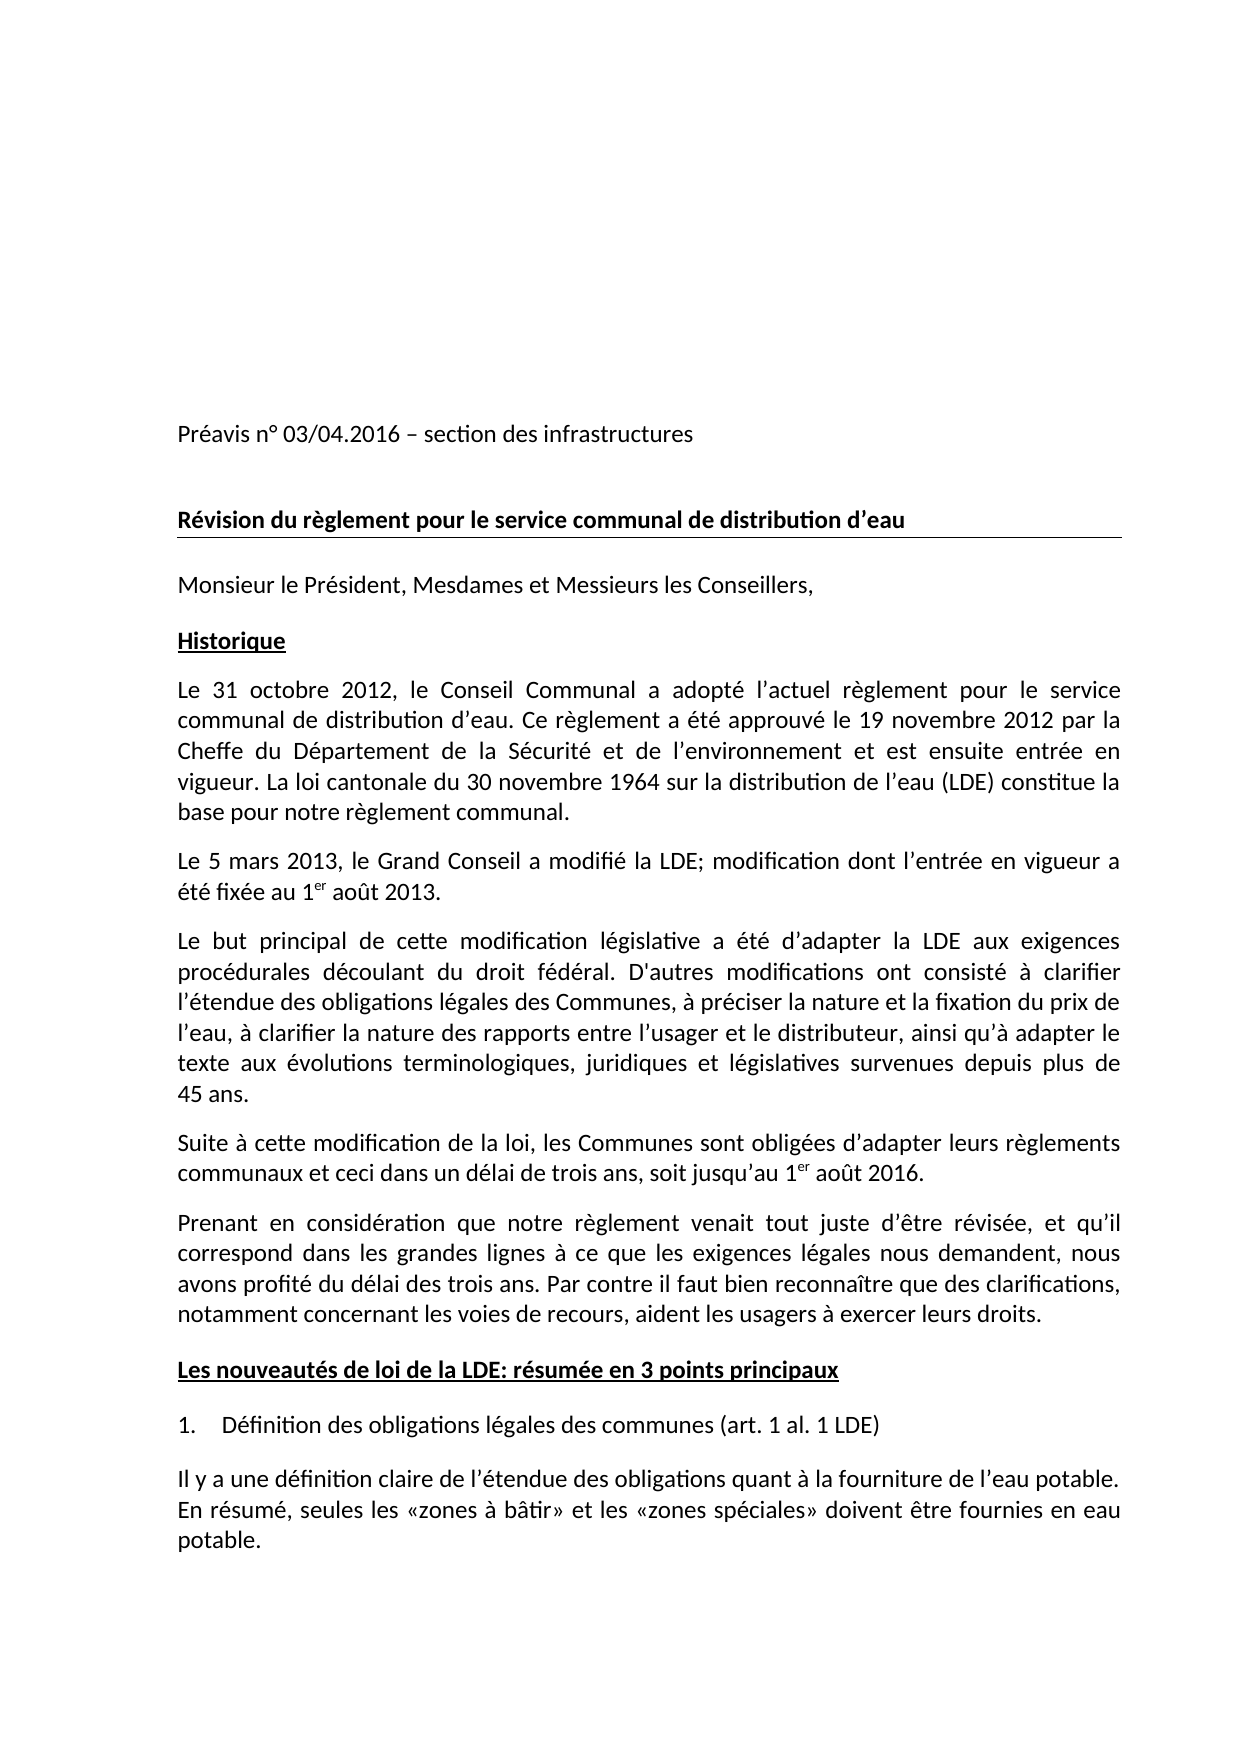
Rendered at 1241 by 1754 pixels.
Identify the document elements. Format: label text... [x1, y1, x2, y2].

subtitle Les nouveautés de loi de la LDE: résumée en 3 points principaux [177, 1354, 1122, 1384]
subtitle Historique [177, 625, 1122, 655]
text Prenant en considération que notre règlement venait tout juste d’être révisée, et qu’il correspond dans les grandes lignes à ce que les exigences légales nous demandent, nous avons profité du délai des trois ans. Par contre il faut bien reconnaître que des clarifications, notamment concernant les voies de recours, aident les usagers à exercer leurs droits. [177, 1207, 1122, 1329]
text Le but principal de cette modification législative a été d’adapter la LDE aux exigences procédurales découlant du droit fédéral. D'autres modifications ont consisté à clarifier l’étendue des obligations légales des Communes, à préciser la nature et la fixation du prix de l’eau, à clarifier la nature des rapports entre l’usager et le distributeur, ainsi qu’à adapter le texte aux évolutions terminologiques, juridiques et législatives survenues depuis plus de 45 ans. [177, 925, 1122, 1108]
text Préavis n° 03/04.2016 – section des infrastructures [177, 418, 1122, 449]
text Il y a une définition claire de l’étendue des obligations quant à la fourniture de l’eau potable. En résumé, seules les «zones à bâtir» et les «zones spéciales» doivent être fournies en eau potable. [177, 1463, 1122, 1555]
text Le 5 mars 2013, le Grand Conseil a modifié la LDE; modification dont l’entrée en vigueur a été fixée au 1er août 2013. [177, 845, 1122, 906]
text Monsieur le Président, Mesdames et Messieurs les Conseillers, [177, 569, 1122, 600]
list Définition des obligations légales des communes (art. 1 al. 1 LDE) [177, 1409, 1122, 1440]
text Suite à cette modification de la loi, les Communes sont obligées d’adapter leurs règlements communaux et ceci dans un délai de trois ans, soit jusqu’au 1er août 2016. [177, 1127, 1122, 1188]
text Révision du règlement pour le service communal de distribution d’eau [177, 504, 1122, 537]
text Le 31 octobre 2012, le Conseil Communal a adopté l’actuel règlement pour le service communal de distribution d’eau. Ce règlement a été approuvé le 19 novembre 2012 par la Cheffe du Département de la Sécurité et de l’environnement et est ensuite entrée en vigueur. La loi cantonale du 30 novembre 1964 sur la distribution de l’eau (LDE) constitue la base pour notre règlement communal. [177, 674, 1122, 827]
